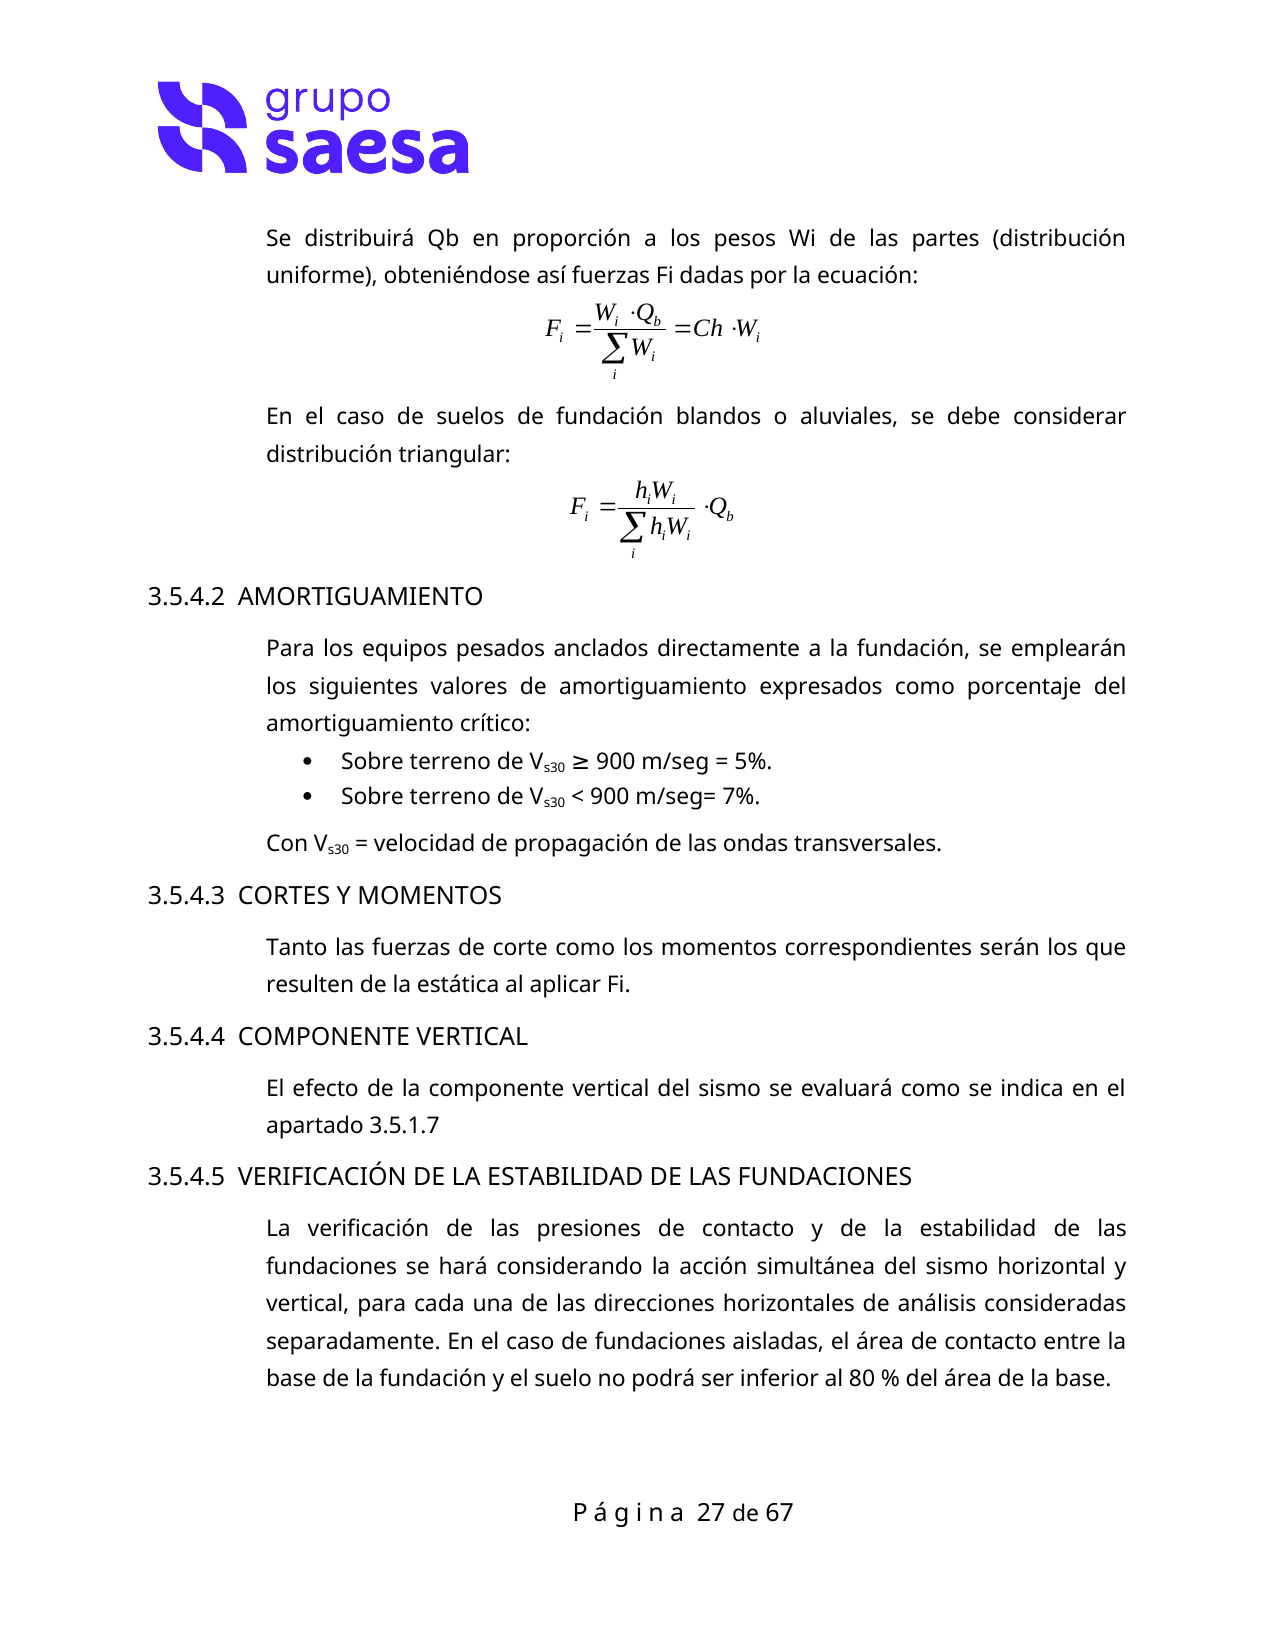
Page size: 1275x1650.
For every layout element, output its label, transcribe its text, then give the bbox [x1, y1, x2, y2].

list Sobre terreno de Vs30 < 900 m/seg= 7%. [303, 780, 1127, 811]
subtitle Amortiguamiento [148, 579, 1127, 613]
text Se distribuirá Qb en proporción a los pesos Wi de las partes (distribución uniforme), obteniéndose así fuerzas Fi dadas por la ecuación: [266, 221, 1127, 290]
text Para los equipos pesados anclados directamente a la fundación, se emplearán los siguientes valores de amortiguamiento expresados como porcentaje del amortiguamiento crítico: [266, 632, 1127, 738]
text En el caso de suelos de fundación blandos o aluviales, se debe considerar distribución triangular: [266, 400, 1127, 469]
picture [147, 73, 478, 177]
text Tanto las fuerzas de corte como los momentos correspondientes serán los que resulten de la estática al aplicar Fi. [266, 931, 1127, 999]
subtitle Cortes Y Momentos [148, 877, 1127, 911]
text La verificación de las presiones de contacto y de la estabilidad de las fundaciones se hará considerando la acción simultánea del sismo horizontal y vertical, para cada una de las direcciones horizontales de análisis consideradas separadamente. En el caso de fundaciones aisladas, el área de contacto entre la base de la fundación y el suelo no podrá ser inferior al 80 % del área de la base. [266, 1212, 1127, 1393]
subtitle Componente Vertical [148, 1018, 1127, 1052]
list Sobre terreno de Vs30 ≥ 900 m/seg = 5%. [303, 745, 1127, 776]
subtitle Verificación de la Estabilidad de las Fundaciones [148, 1159, 1127, 1193]
text Con Vs30 = velocidad de propagación de las ondas transversales. [266, 827, 1127, 858]
text El efecto de la componente vertical del sismo se evaluará como se indica en el apartado 3.5.1.7 [266, 1071, 1127, 1140]
